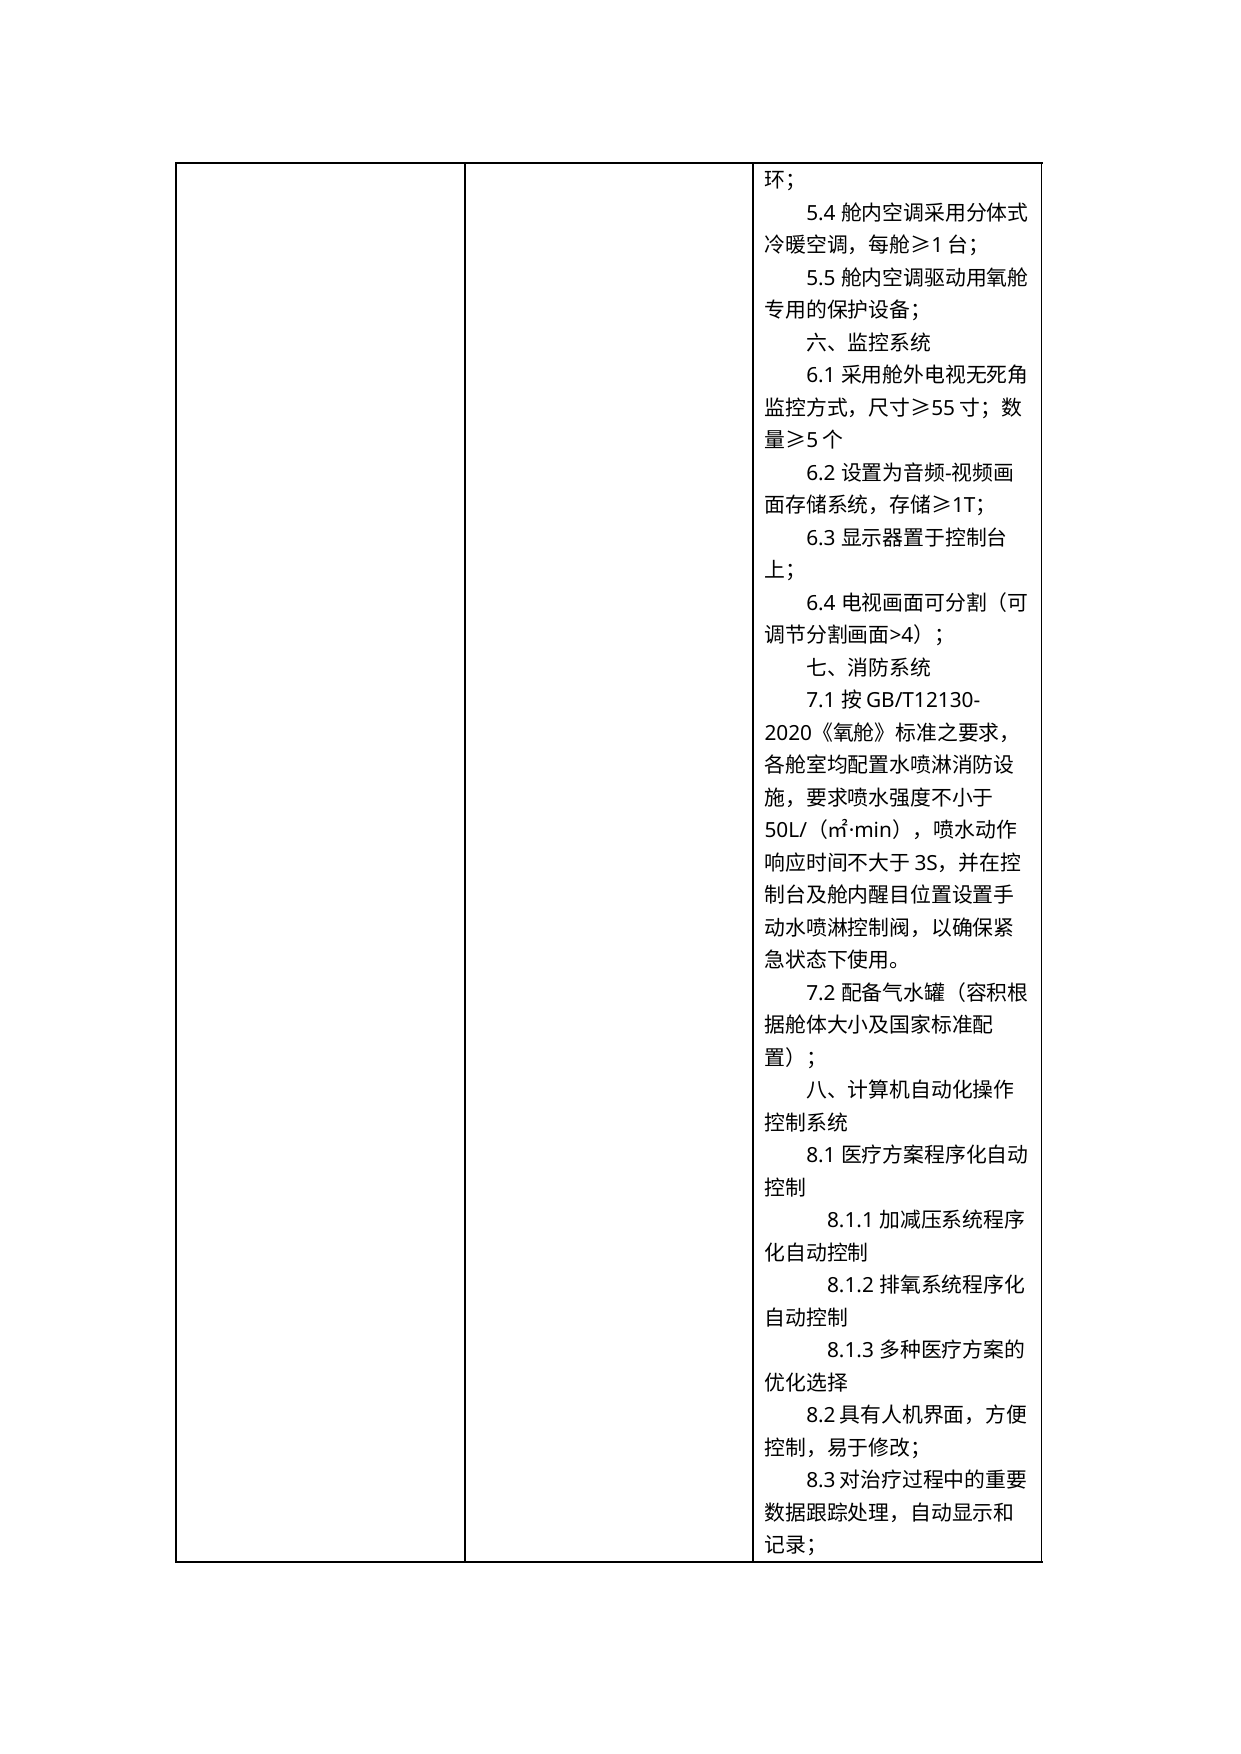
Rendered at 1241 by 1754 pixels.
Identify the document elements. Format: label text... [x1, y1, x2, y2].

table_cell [754, 164, 1041, 1561]
table_cell [466, 164, 752, 1561]
table_cell 1 [177, 164, 464, 1561]
